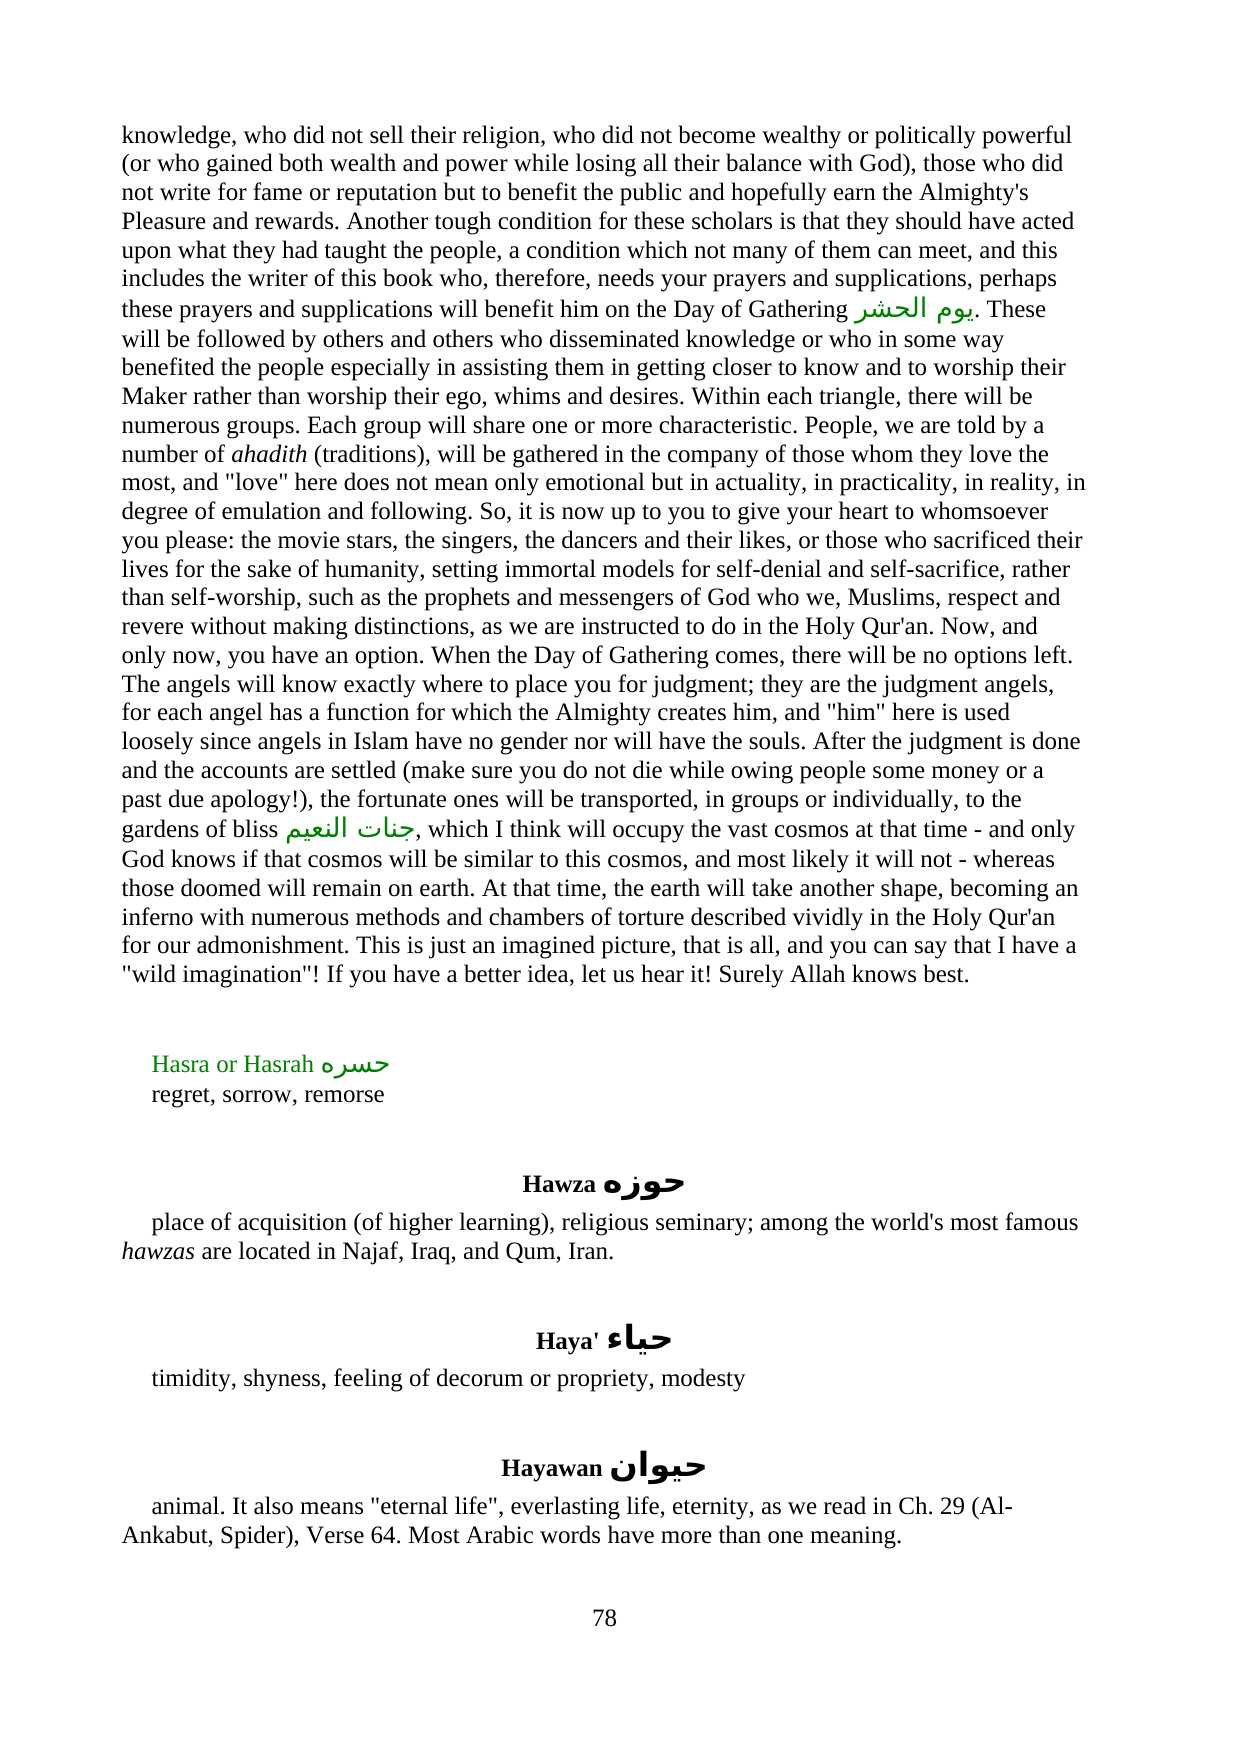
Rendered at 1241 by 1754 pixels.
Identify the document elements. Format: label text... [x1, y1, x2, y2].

text timidity, shyness, feeling of decorum or propriety, modesty [121, 1363, 1087, 1392]
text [121, 120, 1087, 988]
text regret, sorrow, remorse [121, 1079, 1087, 1108]
text Hayawan حيوان [121, 1446, 1087, 1485]
text Haya' حياء [121, 1318, 1087, 1357]
text Hawza حوزه [121, 1162, 1087, 1201]
text Hasra or Hasrah حسره [121, 1048, 1087, 1079]
text animal. It also means "eternal life", everlasting life, eternity, as we read in Ch. 29 (Al-Ankabut, Spider), Verse 64. Most Arabic words have more than one meaning. [121, 1491, 1087, 1548]
text place of acquisition (of higher learning), religious seminary; among the world's most famous hawzas are located in Najaf, Iraq, and Qum, Iran. [121, 1207, 1087, 1264]
